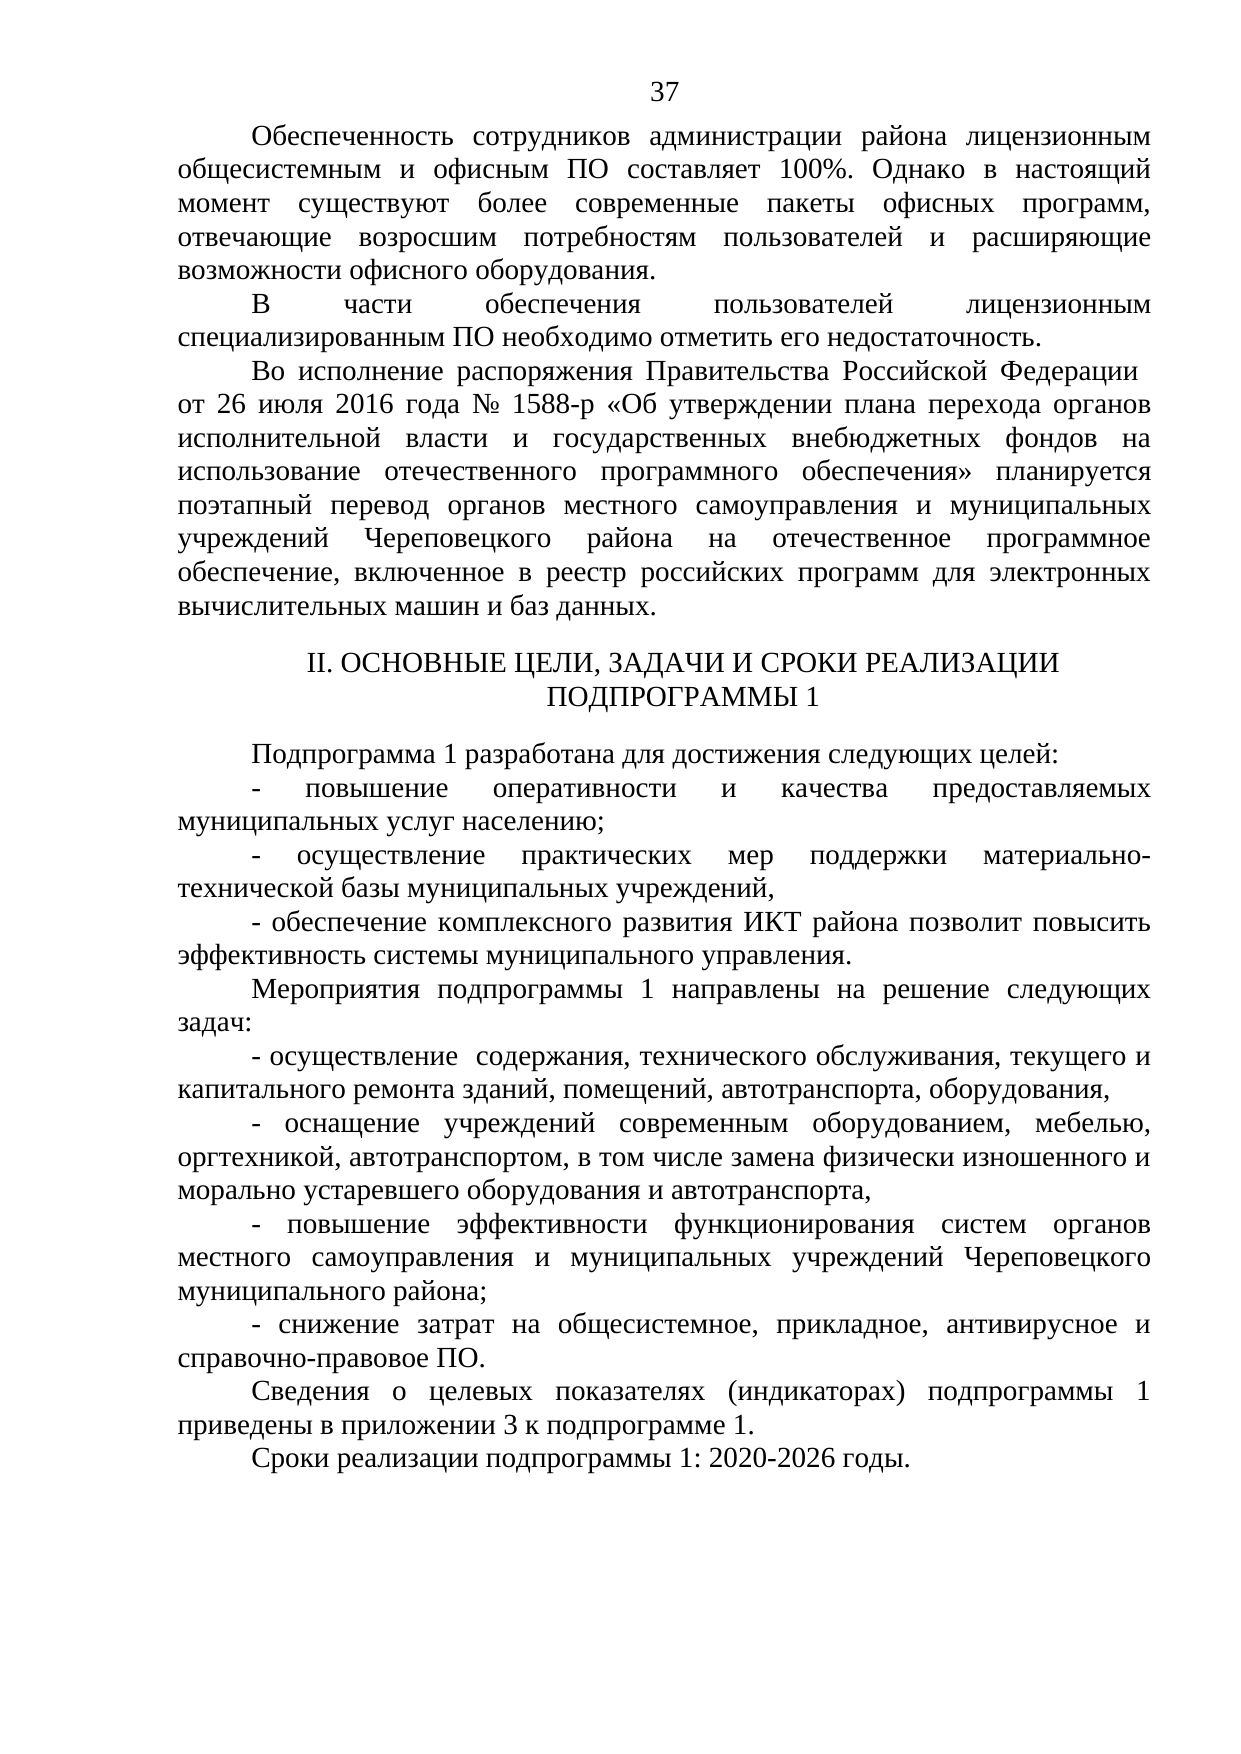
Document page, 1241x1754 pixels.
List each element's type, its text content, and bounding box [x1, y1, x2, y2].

text - повышение оперативности и качества предоставляемых муниципальных услуг населению; [177, 770, 1152, 837]
text - снижение затрат на общесистемное, прикладное, антивирусное и справочно-правовое ПО. [177, 1306, 1152, 1373]
text Во исполнение распоряжения Правительства Российской Федерации от 26 июля 2016 года № 1588-р «Об утверждении плана перехода органов исполнительной власти и государственных внебюджетных фондов на использование отечественного программного обеспечения» планируется поэтапный перевод органов местного самоуправления и муниципальных учреждений Череповецкого района на отечественное программное обеспечение, включенное в реестр российских программ для электронных вычислительных машин и баз данных. [177, 353, 1152, 621]
text - обеспечение комплексного развития ИКТ района позволит повысить эффективность системы муниципального управления. [177, 904, 1152, 971]
text Мероприятия подпрограммы 1 направлены на решение следующих задач: [177, 971, 1152, 1038]
text Подпрограмма 1 разработана для достижения следующих целей: [177, 736, 1152, 770]
text - осуществление практических мер поддержки материально-технической базы муниципальных учреждений, [177, 837, 1152, 904]
text II. ОСНОВНЫЕ ЦЕЛИ, ЗАДАЧИ И СРОКИ РЕАЛИЗАЦИИ ПОДПРОГРАММЫ 1 [215, 645, 1152, 712]
text Сведения о целевых показателях (индикаторах) подпрограммы 1 приведены в приложении 3 к подпрограмме 1. [177, 1373, 1152, 1441]
text - осуществление содержания, технического обслуживания, текущего и капитального ремонта зданий, помещений, автотранспорта, оборудования, [177, 1038, 1152, 1105]
text Обеспеченность сотрудников администрации района лицензионным общесистемным и офисным ПО составляет 100%. Однако в настоящий момент существуют более современные пакеты офисных программ, отвечающие возросшим потребностям пользователей и расширяющие возможности офисного оборудования. [177, 118, 1152, 286]
text - повышение эффективности функционирования систем органов местного самоуправления и муниципальных учреждений Череповецкого муниципального района; [177, 1206, 1152, 1306]
text - оснащение учреждений современным оборудованием, мебелью, оргтехникой, автотранспортом, в том числе замена физически изношенного и морально устаревшего оборудования и автотранспорта, [177, 1105, 1152, 1206]
text В части обеспечения пользователей лицензионным специализированным ПО необходимо отметить его недостаточность. [177, 286, 1152, 353]
text Сроки реализации подпрограммы 1: 2020-2026 годы. [177, 1441, 1152, 1474]
